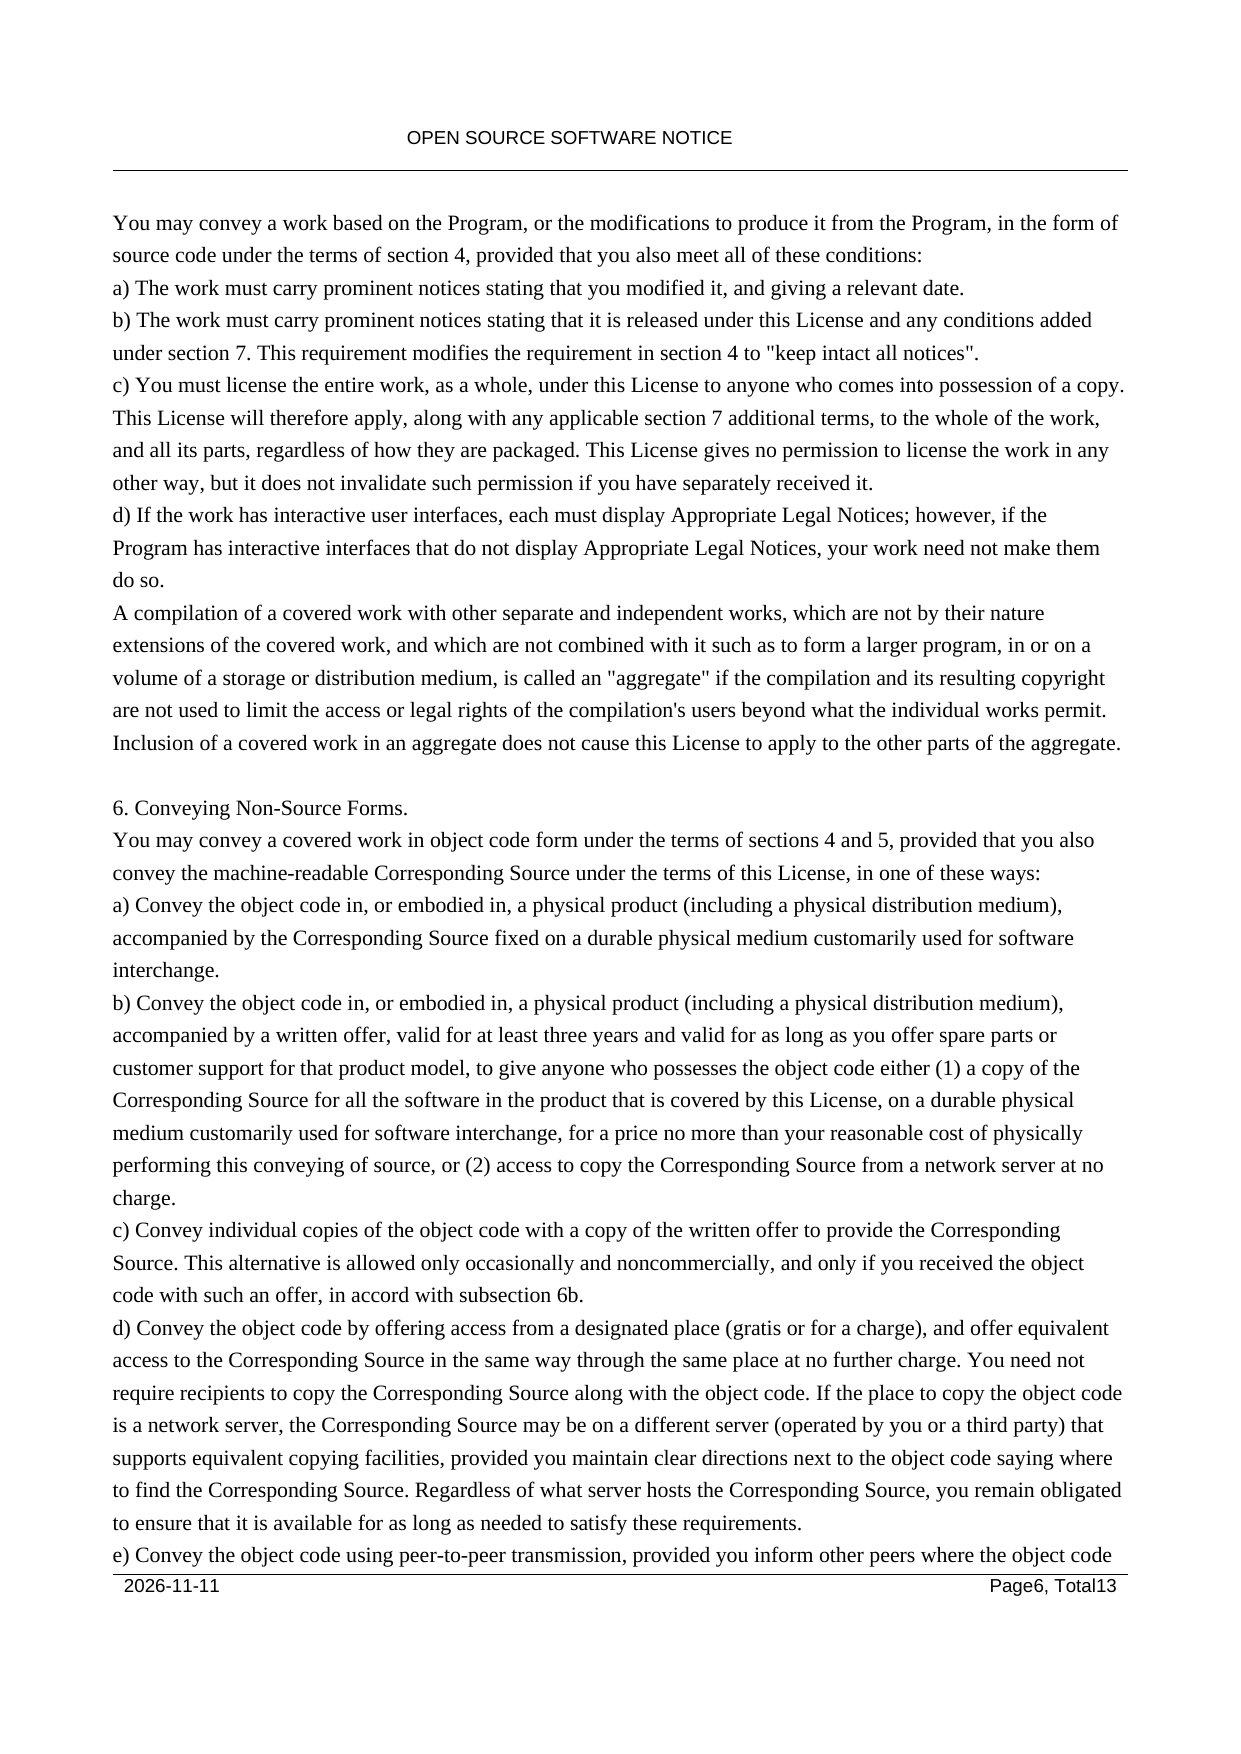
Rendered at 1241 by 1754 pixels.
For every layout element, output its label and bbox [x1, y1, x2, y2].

text [112, 206, 1128, 1571]
